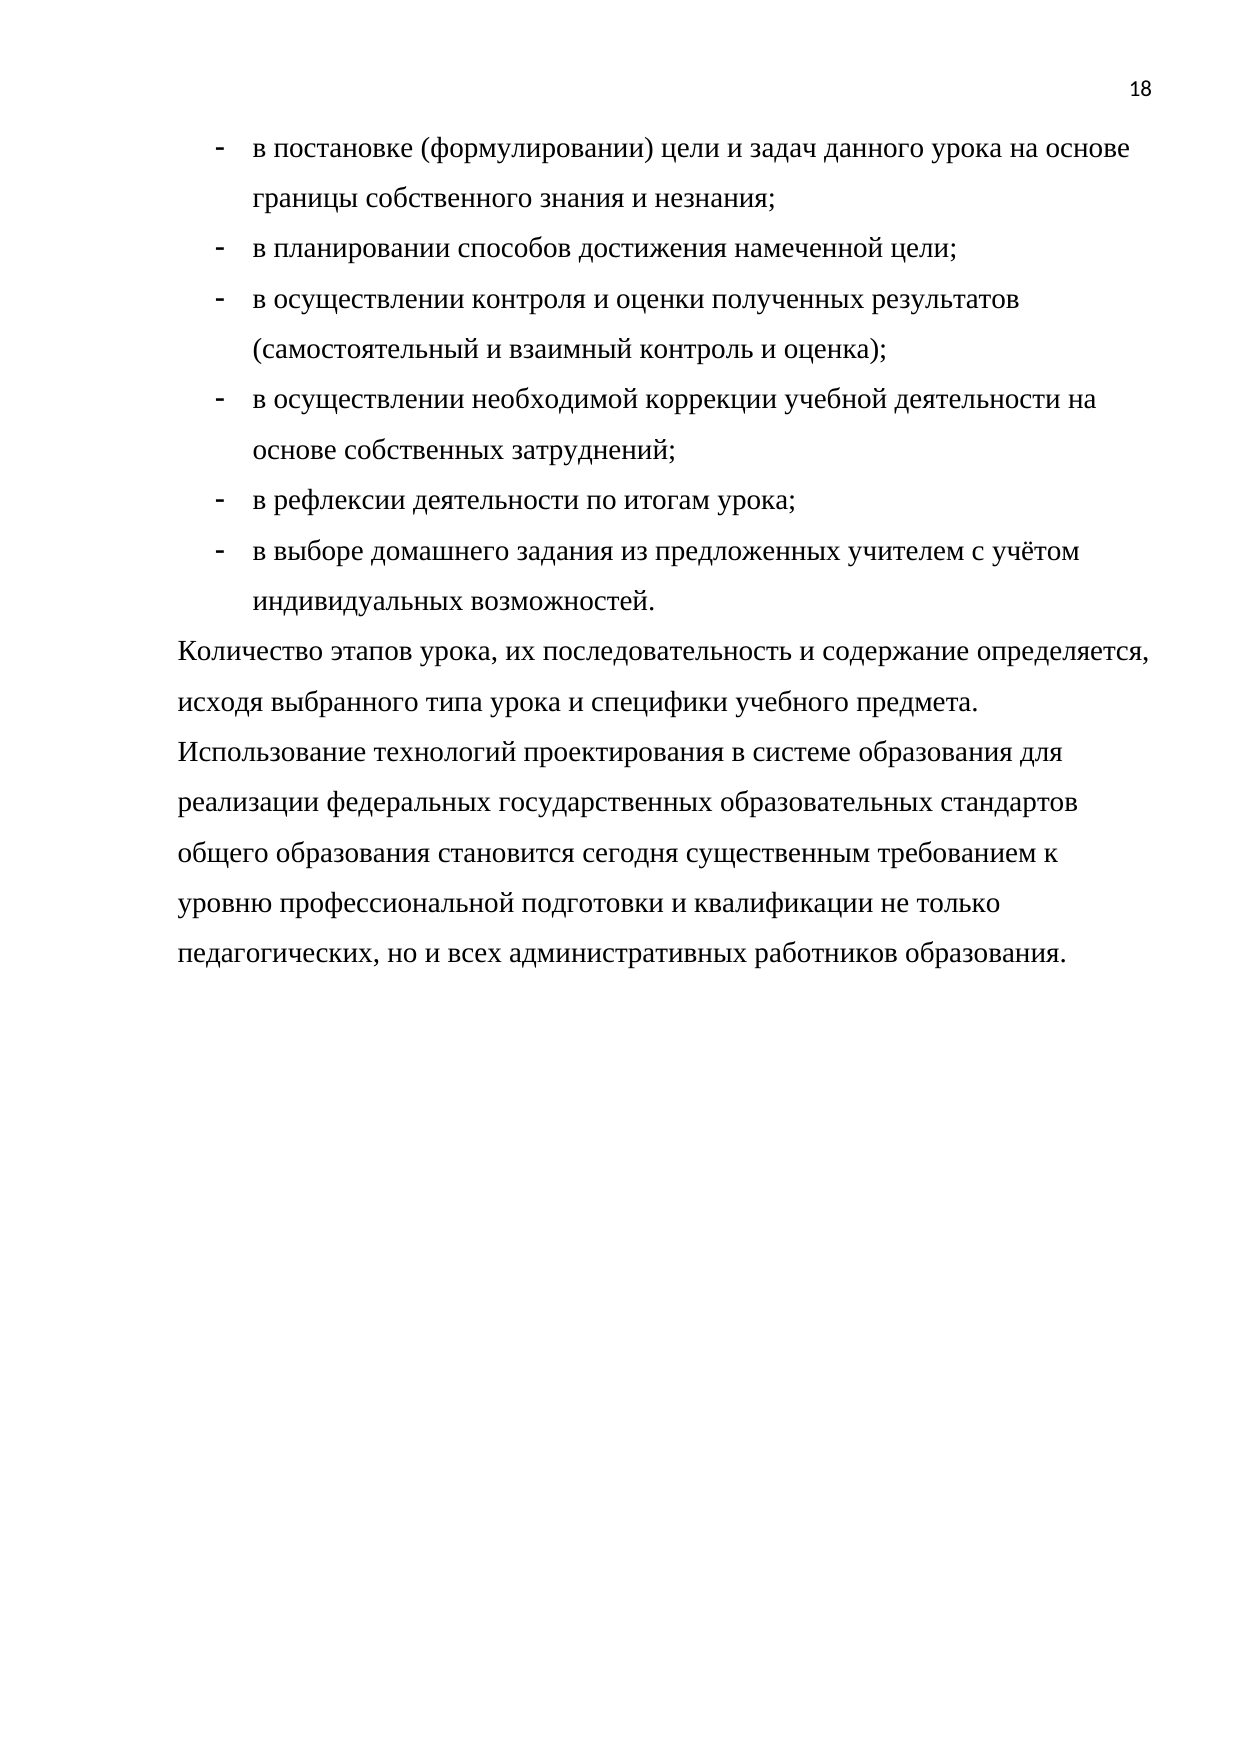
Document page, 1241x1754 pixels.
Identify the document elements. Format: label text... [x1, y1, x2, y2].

list в рефлексии деятельности по итогам урока; [215, 482, 1152, 516]
list в выборе домашнего задания из предложенных учителем с учётом индивидуальных возможностей. [215, 533, 1152, 617]
list в постановке (формулировании) цели и задач данного урока на основе границы собственного знания и незнания; [215, 130, 1152, 214]
list в планировании способов достижения намеченной цели; [215, 231, 1152, 264]
text Количество этапов урока, их последовательность и содержание определяется, исходя выбранного типа урока и специфики учебного предмета. Использование технологий проектирования в системе образования для реализации федеральных государственных образовательных стандартов общего образования становится сегодня существенным требованием к уровню профессиональной подготовки и квалификации не только педагогических, но и всех административных работников образования. [177, 633, 1152, 969]
list в осуществлении контроля и оценки полученных результатов (самостоятельный и взаимный контроль и оценка); [215, 281, 1152, 365]
list в осуществлении необходимой коррекции учебной деятельности на основе собственных затруднений; [215, 382, 1152, 466]
